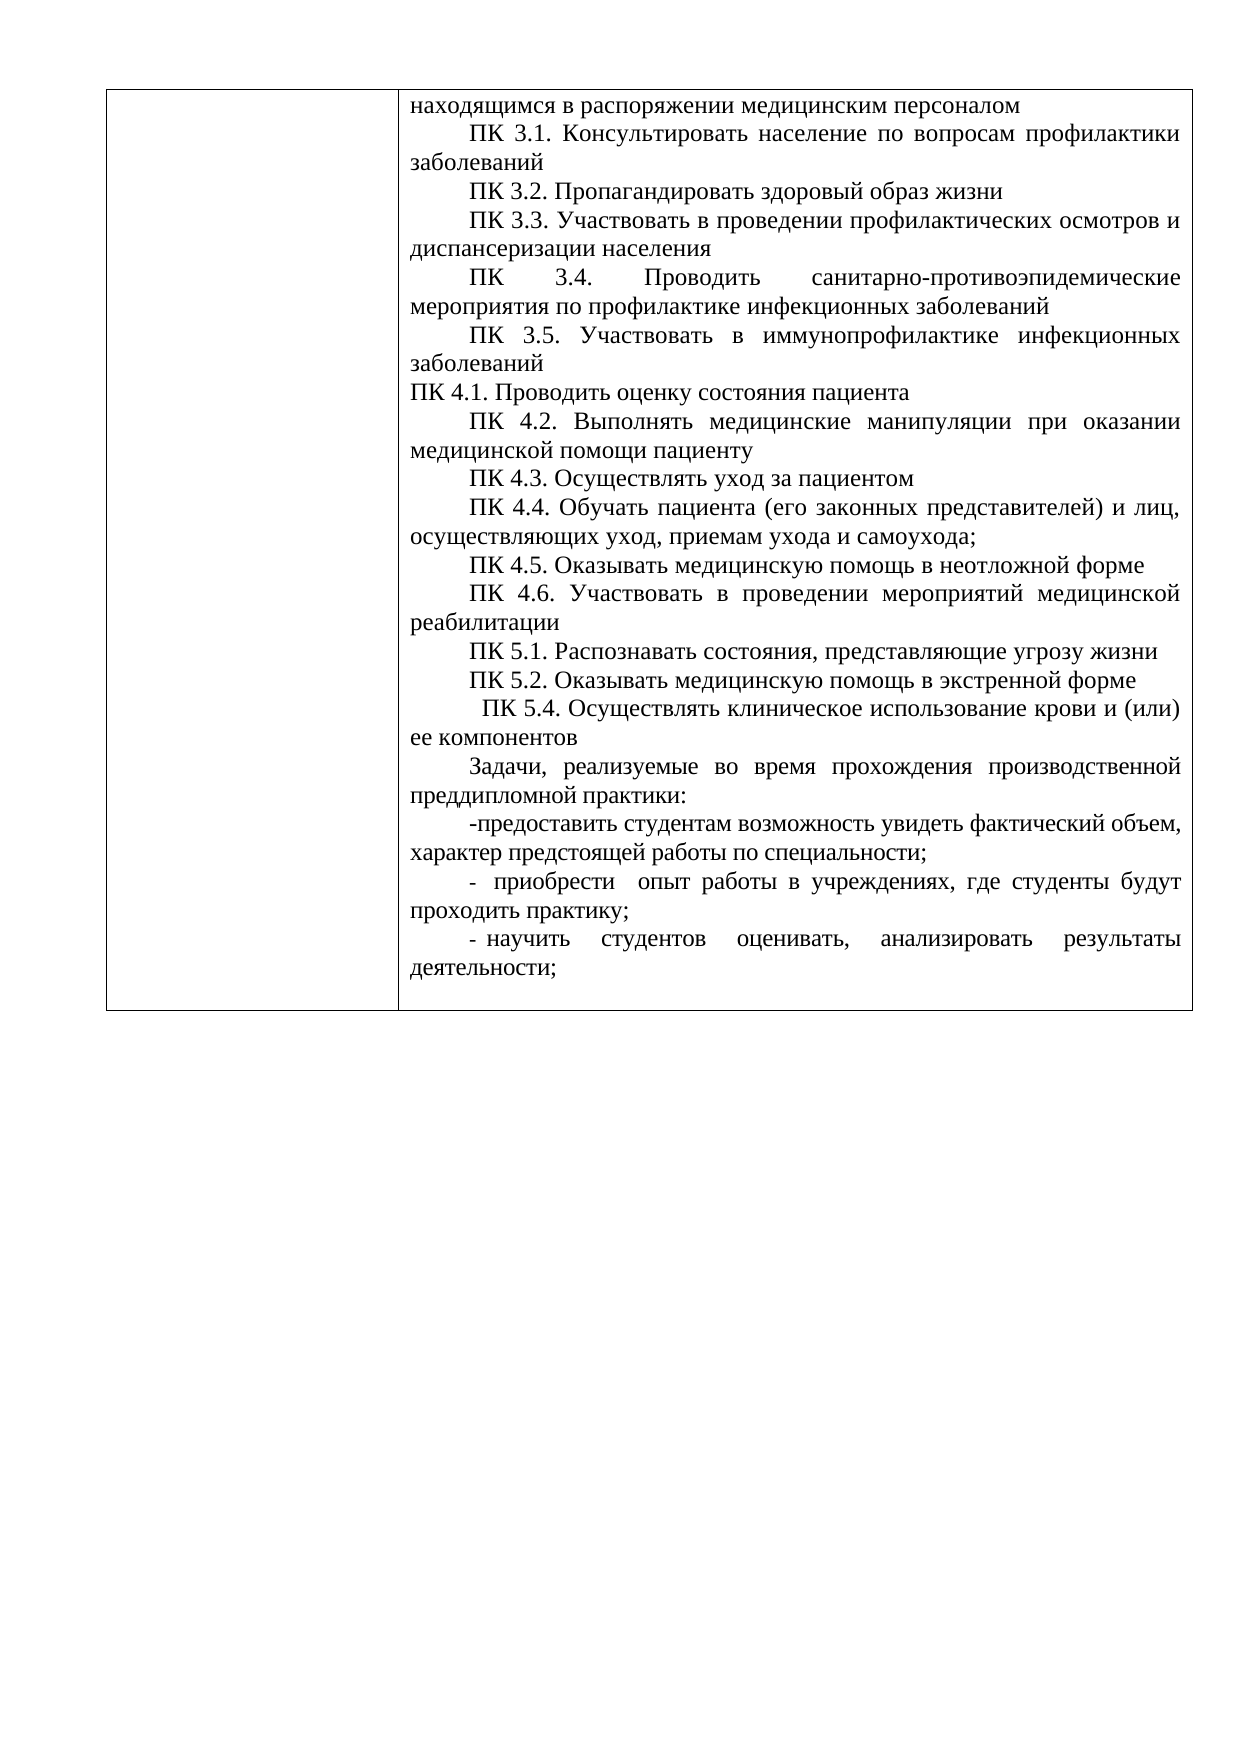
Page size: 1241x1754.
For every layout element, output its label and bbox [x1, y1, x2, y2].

table_cell [107, 90, 398, 1010]
table_cell [399, 90, 1192, 1010]
